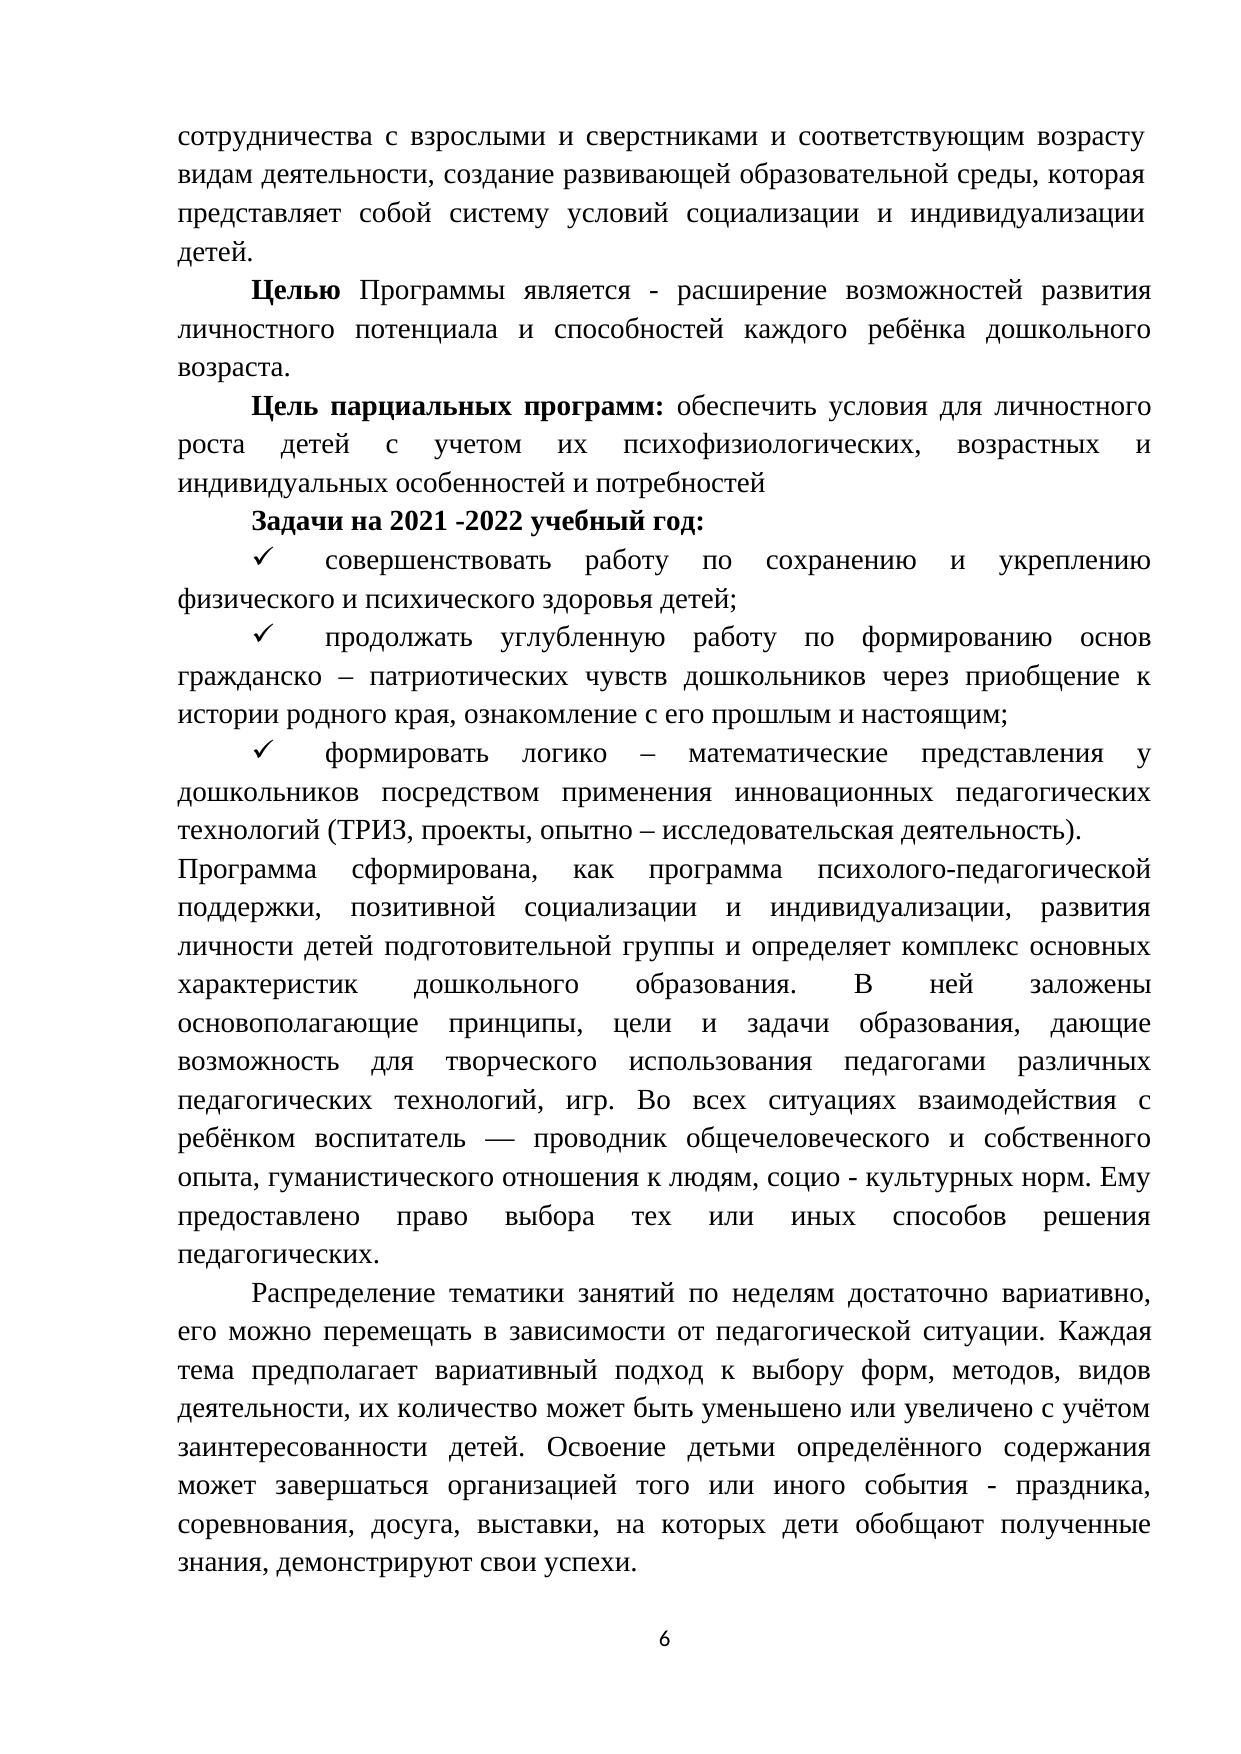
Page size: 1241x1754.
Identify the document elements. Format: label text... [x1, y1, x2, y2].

text Целью Программы является - расширение возможностей развития личностного потенциала и способностей каждого ребёнка дошкольного возраста. [177, 272, 1152, 383]
list продолжать углубленную работу по формированию основ гражданско – патриотических чувств дошкольников через приобщение к истории родного края, ознакомление с его прошлым и настоящим; [177, 619, 1152, 730]
text Программа сформирована, как программа психолого-педагогической поддержки, позитивной социализации и индивидуализации, развития личности детей подготовительной группы и определяет комплекс основных характеристик дошкольного образования. В ней заложены основополагающие принципы, цели и задачи образования, дающие возможность для творческого использования педагогами различных педагогических технологий, игр. Во всех ситуациях взаимодействия с ребёнком воспитатель — проводник общечеловеческого и собственного опыта, гуманистического отношения к людям, социо - культурных норм. Ему предоставлено право выбора тех или иных способов решения педагогических. [177, 851, 1152, 1270]
text Цель парциальных программ: обеспечить условия для личностного роста детей с учетом их психофизиологических, возрастных и индивидуальных особенностей и потребностей [177, 388, 1152, 498]
text Распределение тематики занятий по неделям достаточно вариативно, его можно перемещать в зависимости от педагогической ситуации. Каждая тема предполагает вариативный подход к выбору форм, методов, видов деятельности, их количество может быть уменьшено или увеличено с учётом заинтересованности детей. Освоение детьми определённого содержания может завершаться организацией того или иного события - праздника, соревнования, досуга, выставки, на которых дети обобщают полученные знания, демонстрируют свои успехи. [177, 1275, 1152, 1578]
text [177, 118, 1146, 267]
list совершенствовать работу по сохранению и укреплению физического и психического здоровья детей; [177, 542, 1152, 614]
text Задачи на 2021 -2022 учебный год: [177, 503, 1152, 537]
list формировать логико – математические представления у дошкольников посредством применения инновационных педагогических технологий (ТРИЗ, проекты, опытно – исследовательская деятельность). [177, 735, 1152, 846]
